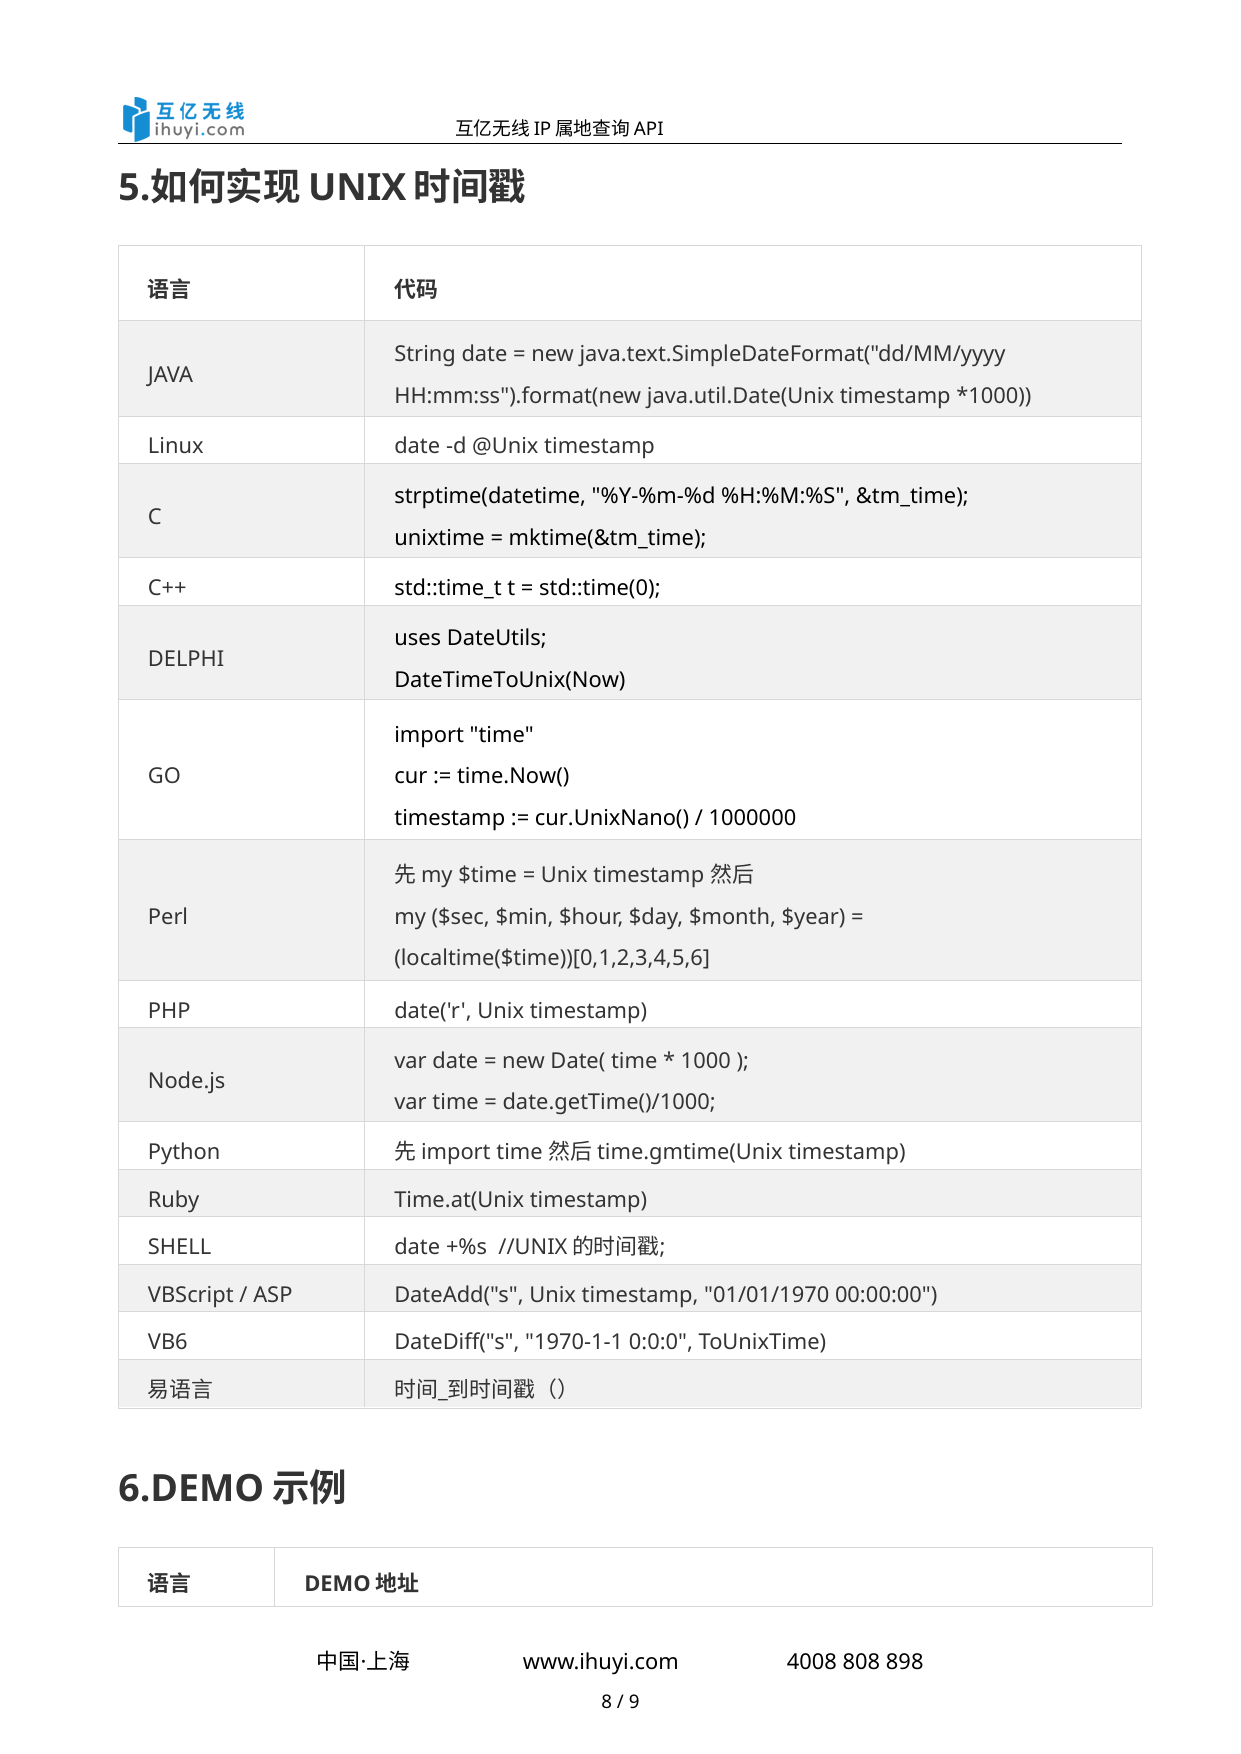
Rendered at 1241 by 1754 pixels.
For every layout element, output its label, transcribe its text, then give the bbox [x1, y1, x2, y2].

table_cell GO [119, 700, 364, 839]
table_cell SHELL [119, 1217, 364, 1264]
table_cell Time.at(Unix timestamp) [365, 1170, 1141, 1216]
table_header 代码 [365, 246, 1141, 320]
table_cell Linux [119, 417, 364, 463]
table_cell VBScript / ASP [119, 1265, 364, 1311]
table_cell 易语言 [119, 1360, 364, 1407]
table_cell date('r', Unix timestamp) [365, 981, 1141, 1027]
table_cell 先 import time 然后 time.gmtime(Unix timestamp) [365, 1122, 1141, 1169]
table_cell std::time_t t = std::time(0); [365, 558, 1141, 604]
table_cell uses DateUtils; DateTimeToUnix(Now) [365, 606, 1141, 699]
table_header 语言 [119, 1548, 274, 1606]
table_cell String date = new java.text.SimpleDateFormat("dd/MM/yyyy HH:mm:ss").format(new java.util.Date(Unix timestamp *1000)) [365, 321, 1141, 416]
subtitle 5.如何实现UNIX时间戳 [118, 156, 1122, 211]
table_cell 时间_到时间戳（） [365, 1360, 1141, 1407]
table_cell C++ [119, 558, 364, 604]
picture [118, 88, 249, 143]
table_cell DELPHI [119, 606, 364, 699]
table_cell date -d @Unix timestamp [365, 417, 1141, 463]
table_cell import "time" cur := time.Now() timestamp := cur.UnixNano() / 1000000 [365, 700, 1141, 839]
table_cell VB6 [119, 1312, 364, 1359]
table_cell C [119, 464, 364, 557]
table_cell JAVA [119, 321, 364, 416]
table_cell Ruby [119, 1170, 364, 1216]
table_cell strptime(datetime, "%Y-%m-%d %H:%M:%S", &tm_time); unixtime = mktime(&tm_time); [365, 464, 1141, 557]
table_cell DateDiff("s", "1970-1-1 0:0:0", ToUnixTime) [365, 1312, 1141, 1359]
table_header 语言 [119, 246, 364, 320]
table_cell 先 my $time = Unix timestamp 然后 my ($sec, $min, $hour, $day, $month, $year) = (localtime($time))[0,1,2,3,4,5,6] [365, 840, 1141, 980]
table_cell Python [119, 1122, 364, 1169]
table_cell var date = new Date( time * 1000 ); var time = date.getTime()/1000; [365, 1028, 1141, 1121]
table_cell DateAdd("s", Unix timestamp, "01/01/1970 00:00:00") [365, 1265, 1141, 1311]
table_cell Node.js [119, 1028, 364, 1121]
table_cell Perl [119, 840, 364, 980]
table_header DEMO地址 [275, 1548, 1152, 1606]
table_cell date +%s //UNIX的时间戳; [365, 1217, 1141, 1264]
table_cell PHP [119, 981, 364, 1027]
subtitle 6.DEMO示例 [118, 1458, 1122, 1512]
